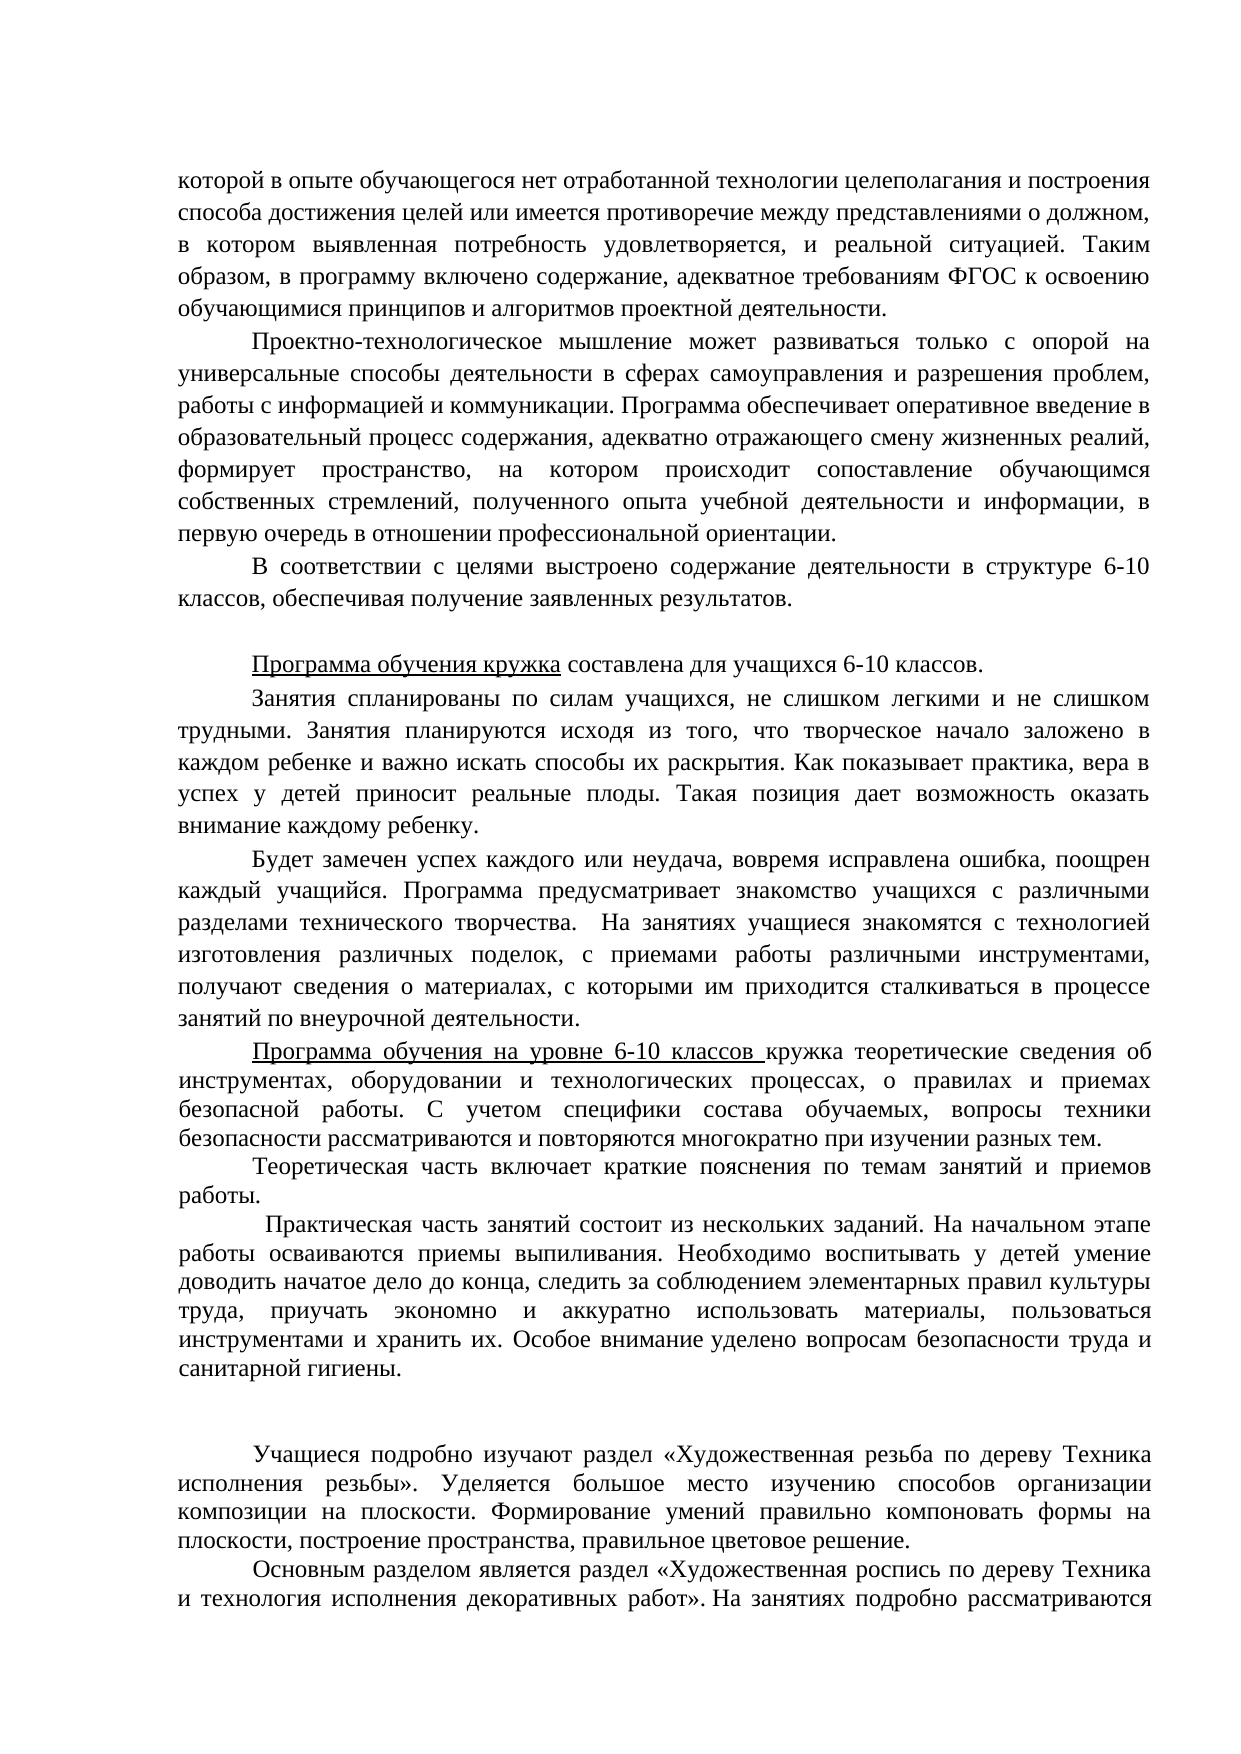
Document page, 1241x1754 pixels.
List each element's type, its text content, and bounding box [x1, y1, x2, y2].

text Занятия спланированы по силам учащихся, не слишком легкими и не слишком трудными. Занятия планируются исходя из того, что творческое начало заложено в каждом ребенке и важно искать способы их раскрытия. Как показывает практика, вера в успех у детей приносит реальные плоды. Такая позиция дает возможность оказать внимание каждому ребенку. [178, 683, 1151, 839]
text Теоретическая часть включает краткие пояснения по темам занятий и приемов работы. [178, 1151, 1152, 1209]
text Будет замечен успех каждого или неудача, вовремя исправлена ошибка, поощрен каждый учащийся. Программа предусматривает знакомство учащихся с различными разделами технического творчества. На занятиях учащиеся знакомятся с технологией изготовления различных поделок, с приемами работы различными инструментами, получают сведения о материалах, с которыми им приходится сталкиваться в процессе занятий по внеурочной деятельности. [178, 844, 1151, 1032]
text В соответствии с целями выстроено содержание деятельности в структуре 6-10 классов, обеспечивая получение заявленных результатов. [178, 551, 1151, 612]
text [178, 166, 1151, 322]
text Проектно-технологическое мышление может развиваться только с опорой на универсальные способы деятельности в сферах самоуправления и разрешения проблем, работы с информацией и коммуникации. Программа обеспечивает оперативное введение в образовательный процесс содержания, адекватно отражающего смену жизненных реалий, формирует пространство, на котором происходит сопоставление обучающимся собственных стремлений, полученного опыта учебной деятельности и информации, в первую очередь в отношении профессиональной ориентации. [178, 326, 1151, 546]
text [177, 1554, 1152, 1612]
text Учащиеся подробно изучают раздел «Художественная резьба по дереву Техника исполнения резьбы». Уделяется большое место изучению способов организации композиции на плоскости. Формирование умений правильно компоновать формы на плоскости, построение пространства, правильное цветовое решение. [177, 1439, 1152, 1554]
text Практическая часть занятий состоит из нескольких заданий. На начальном этапе работы осваиваются приемы выпиливания. Необходимо воспитывать у детей умение доводить начатое дело до конца, следить за соблюдением элементарных правил культуры труда, приучать экономно и аккуратно использовать материалы, пользоваться инструментами и хранить их. Особое внимание уделено вопросам безопасности труда и санитарной гигиены. [177, 1209, 1152, 1381]
text Программа обучения кружка составлена для учащихся 6-10 классов. [178, 649, 1151, 678]
text Программа обучения на уровне 6-10 классов кружка теоретические сведения об инструментах, оборудовании и технологических процессах, о правилах и приемах безопасной работы. С учетом специфики состава обучаемых, вопросы техники безопасности рассматриваются и повторяются многократно при изучении разных тем. [178, 1036, 1152, 1151]
